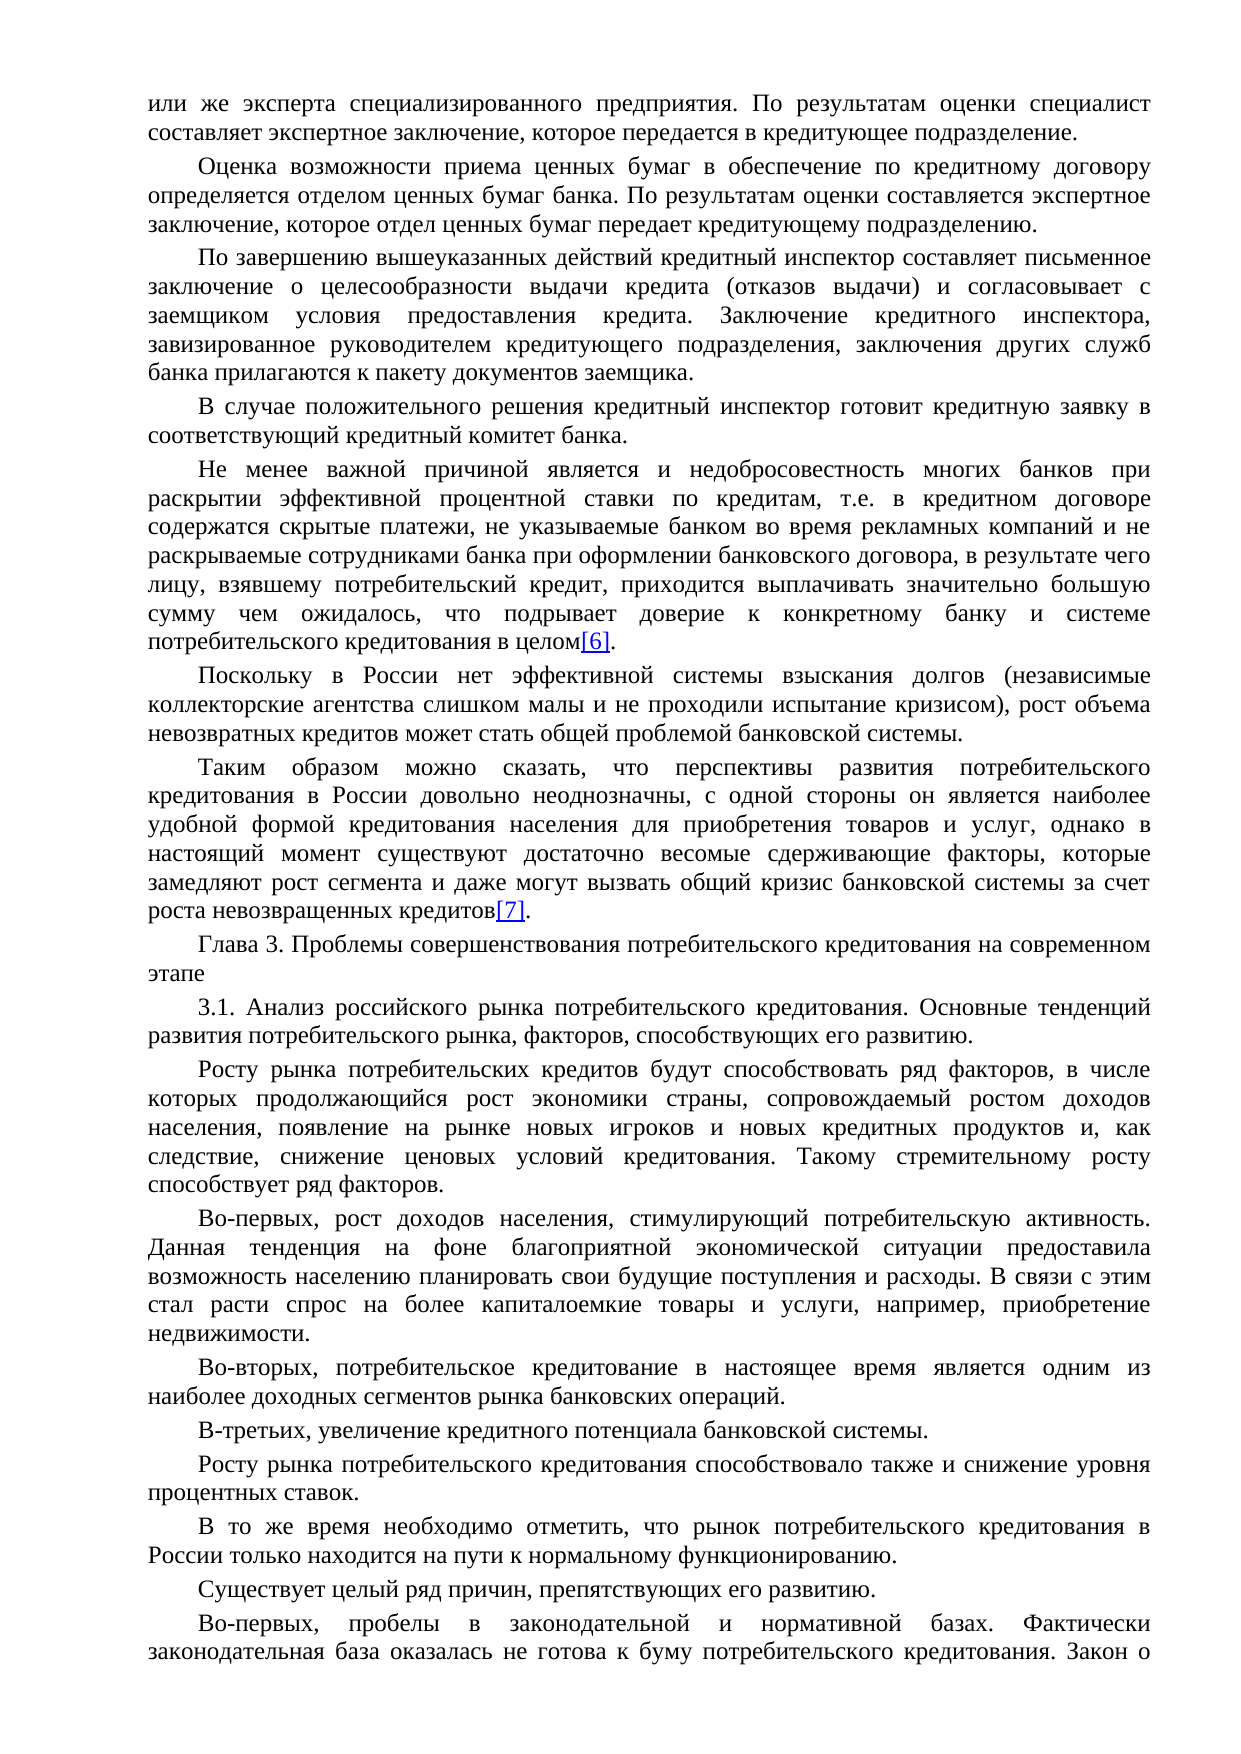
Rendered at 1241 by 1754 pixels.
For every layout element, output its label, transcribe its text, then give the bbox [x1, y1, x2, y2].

text В случае положительного решения кредитный инспектор готовит кредитную заявку в соответствующий кредитный комитет банка. [148, 391, 1152, 449]
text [148, 88, 1152, 146]
text Глава 3. Проблемы совершенствования потребительского кредитования на современном этапе [148, 929, 1152, 987]
text Не менее важной причиной является и недобросовестность многих банков при раскрытии эффективной процентной ставки по кредитам, т.е. в кредитном договоре содержатся скрытые платежи, не указываемые банком во время рекламных компаний и не раскрываемые сотрудниками банка при оформлении банковского договора, в результате чего лицу, взявшему потребительский кредит, приходится выплачивать значительно большую сумму чем ожидалось, что подрывает доверие к конкретному банку и системе потребительского кредитования в целом[6]. [148, 454, 1152, 655]
text 3.1. Анализ российского рынка потребительского кредитования. Основные тенденций развития потребительского рынка, факторов, способствующих его развитию. [148, 992, 1152, 1049]
text Росту рынка потребительских кредитов будут способствовать ряд факторов, в числе которых продолжающийся рост экономики страны, сопровождаемый ростом доходов населения, появление на рынке новых игроков и новых кредитных продуктов и, как следствие, снижение ценовых условий кредитования. Такому стремительному росту способствует ряд факторов. [148, 1054, 1152, 1198]
text Росту рынка потребительского кредитования способствовало также и снижение уровня процентных ставок. [148, 1449, 1152, 1506]
text В то же время необходимо отметить, что рынок потребительского кредитования в России только находится на пути к нормальному функционированию. [148, 1511, 1152, 1569]
text Поскольку в России нет эффективной системы взыскания долгов (независимые коллекторские агентства слишком малы и не проходили испытание кризисом), рост объема невозвратных кредитов может стать общей проблемой банковской системы. [148, 660, 1152, 747]
text В-третьих, увеличение кредитного потенциала банковской системы. [148, 1415, 1152, 1443]
text Во-вторых, потребительское кредитование в настоящее время является одним из наиболее доходных сегментов рынка банковских операций. [148, 1352, 1152, 1410]
text Таким образом можно сказать, что перспективы развития потребительского кредитования в России довольно неоднозначны, с одной стороны он является наиболее удобной формой кредитования населения для приобретения товаров и услуг, однако в настоящий момент существуют достаточно весомые сдерживающие факторы, которые замедляют рост сегмента и даже могут вызвать общий кризис банковской системы за счет роста невозвращенных кредитов[7]. [148, 752, 1152, 924]
text Во-первых, рост доходов населения, стимулирующий потребительскую активность. Данная тенденция на фоне благоприятной экономической ситуации предоставила возможность населению планировать свои будущие поступления и расходы. В связи с этим стал расти спрос на более капиталоемкие товары и услуги, например, приобретение недвижимости. [148, 1203, 1152, 1347]
text Существует целый ряд причин, препятствующих его развитию. [148, 1574, 1152, 1603]
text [148, 1608, 1152, 1665]
text По завершению вышеуказанных действий кредитный инспектор составляет письменное заключение о целесообразности выдачи кредита (отказов выдачи) и согласовывает с заемщиком условия предоставления кредита. Заключение кредитного инспектора, завизированное руководителем кредитующего подразделения, заключения других служб банка прилагаются к пакету документов заемщика. [148, 242, 1152, 386]
text Оценка возможности приема ценных бумаг в обеспечение по кредитному договору определяется отделом ценных бумаг банка. По результатам оценки составляется экспертное заключение, которое отдел ценных бумаг передает кредитующему подразделению. [148, 151, 1152, 237]
